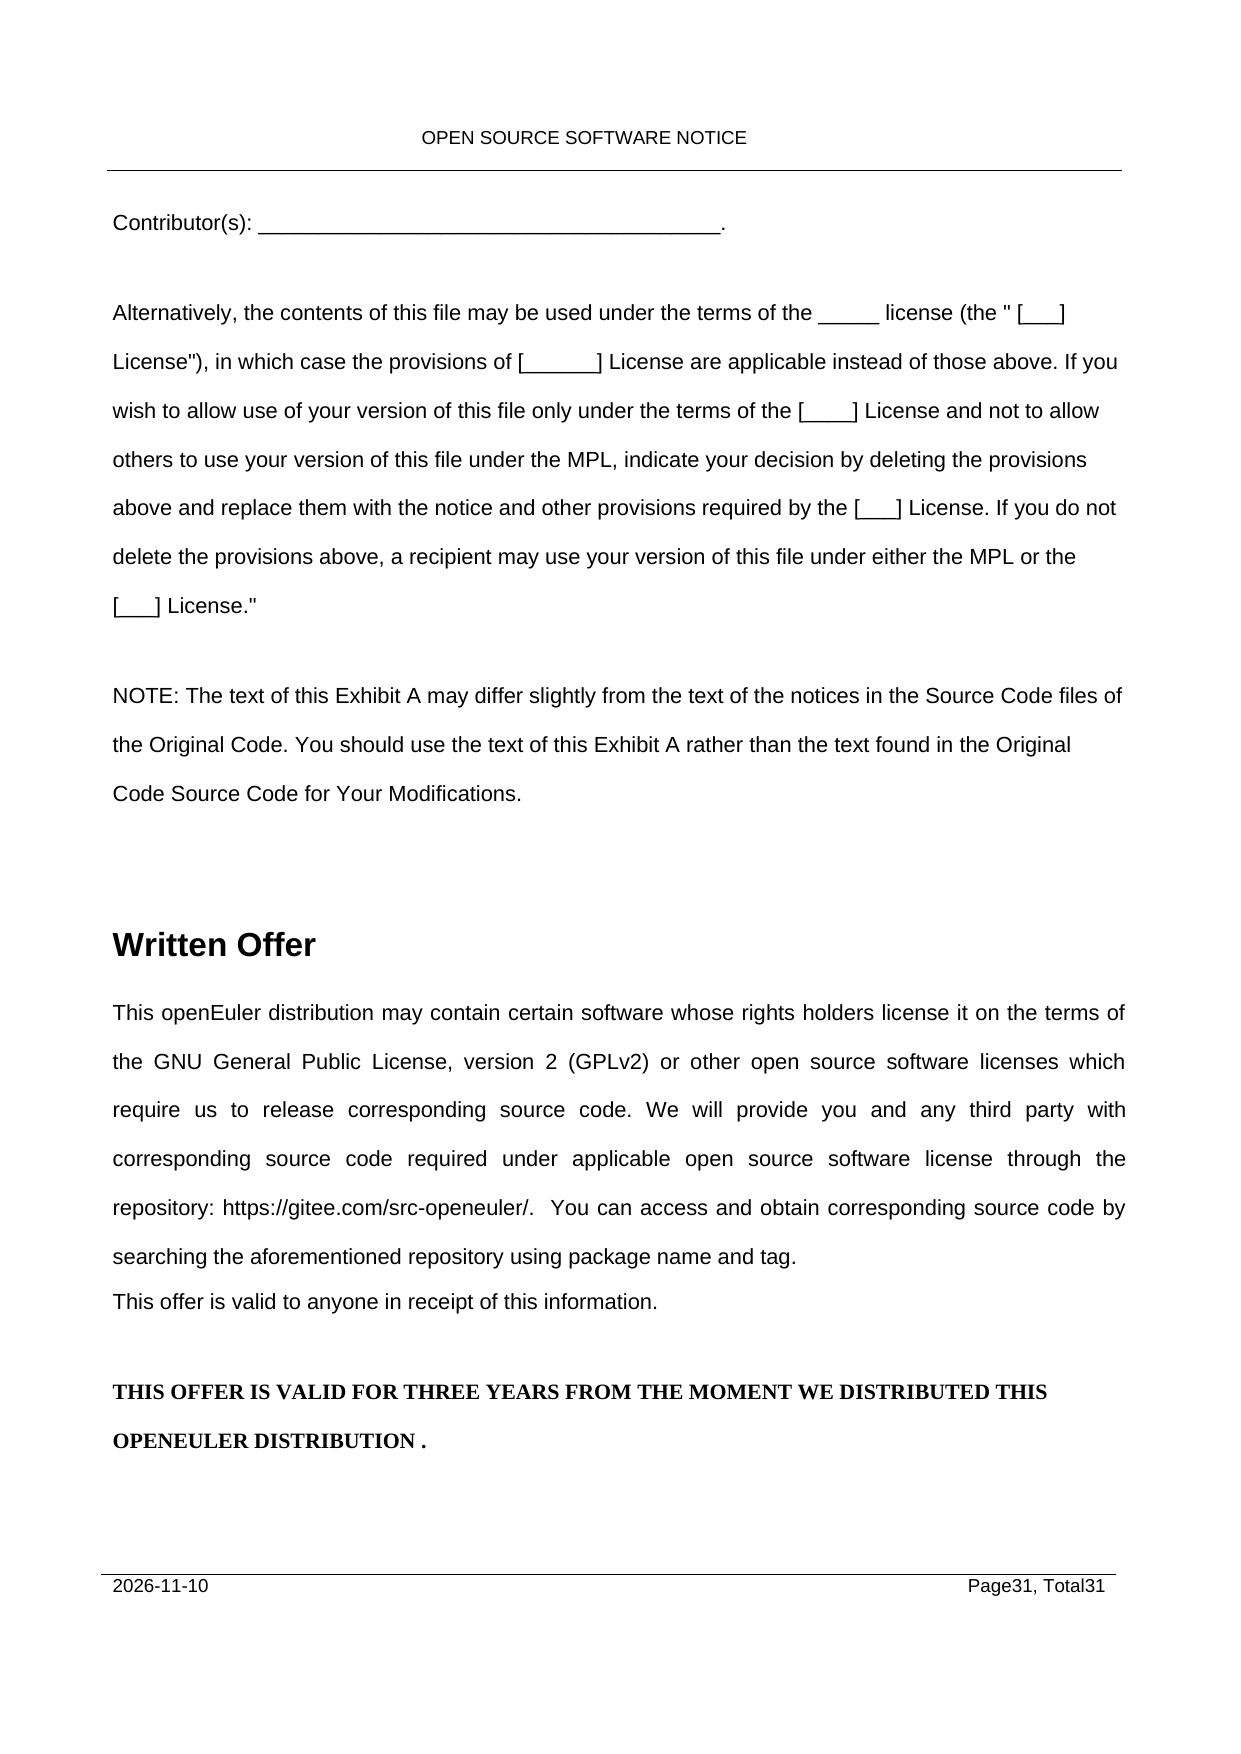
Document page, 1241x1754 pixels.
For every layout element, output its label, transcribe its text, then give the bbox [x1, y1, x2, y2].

text Written Offer [112, 912, 1128, 977]
text This openEuler distribution may contain certain software whose rights holders license it on the terms of the GNU General Public License, version 2 (GPLv2) or other open source software licenses which require us to release corresponding source code. We will provide you and any third party with corresponding source code required under applicable open source software license through the repository: https://gitee.com/src-openeuler/. You can access and obtain corresponding source code by searching the aforementioned repository using package name and tag. [112, 996, 1128, 1272]
text THIS OFFER IS VALID FOR THREE YEARS FROM THE MOMENT WE DISTRIBUTED THIS OPENEULER DISTRIBUTION . [112, 1375, 1128, 1457]
text NOTE: The text of this Exhibit A may differ slightly from the text of the notices in the Source Code files of the Original Code. You should use the text of this Exhibit A rather than the text found in the Original Code Source Code for Your Modifications. [112, 679, 1128, 809]
text This offer is valid to anyone in receipt of this information. [112, 1285, 1128, 1318]
text Alternatively, the contents of this file may be used under the terms of the _____ license (the " [___] License"), in which case the provisions of [______] License are applicable instead of those above. If you wish to allow use of your version of this file only under the terms of the [____] License and not to allow others to use your version of this file under the MPL, indicate your decision by deleting the provisions above and replace them with the notice and other provisions required by the [___] License. If you do not delete the provisions above, a recipient may use your version of this file under either the MPL or the [___] License." [112, 297, 1128, 622]
text Contributor(s): ______________________________________. [112, 206, 1128, 239]
